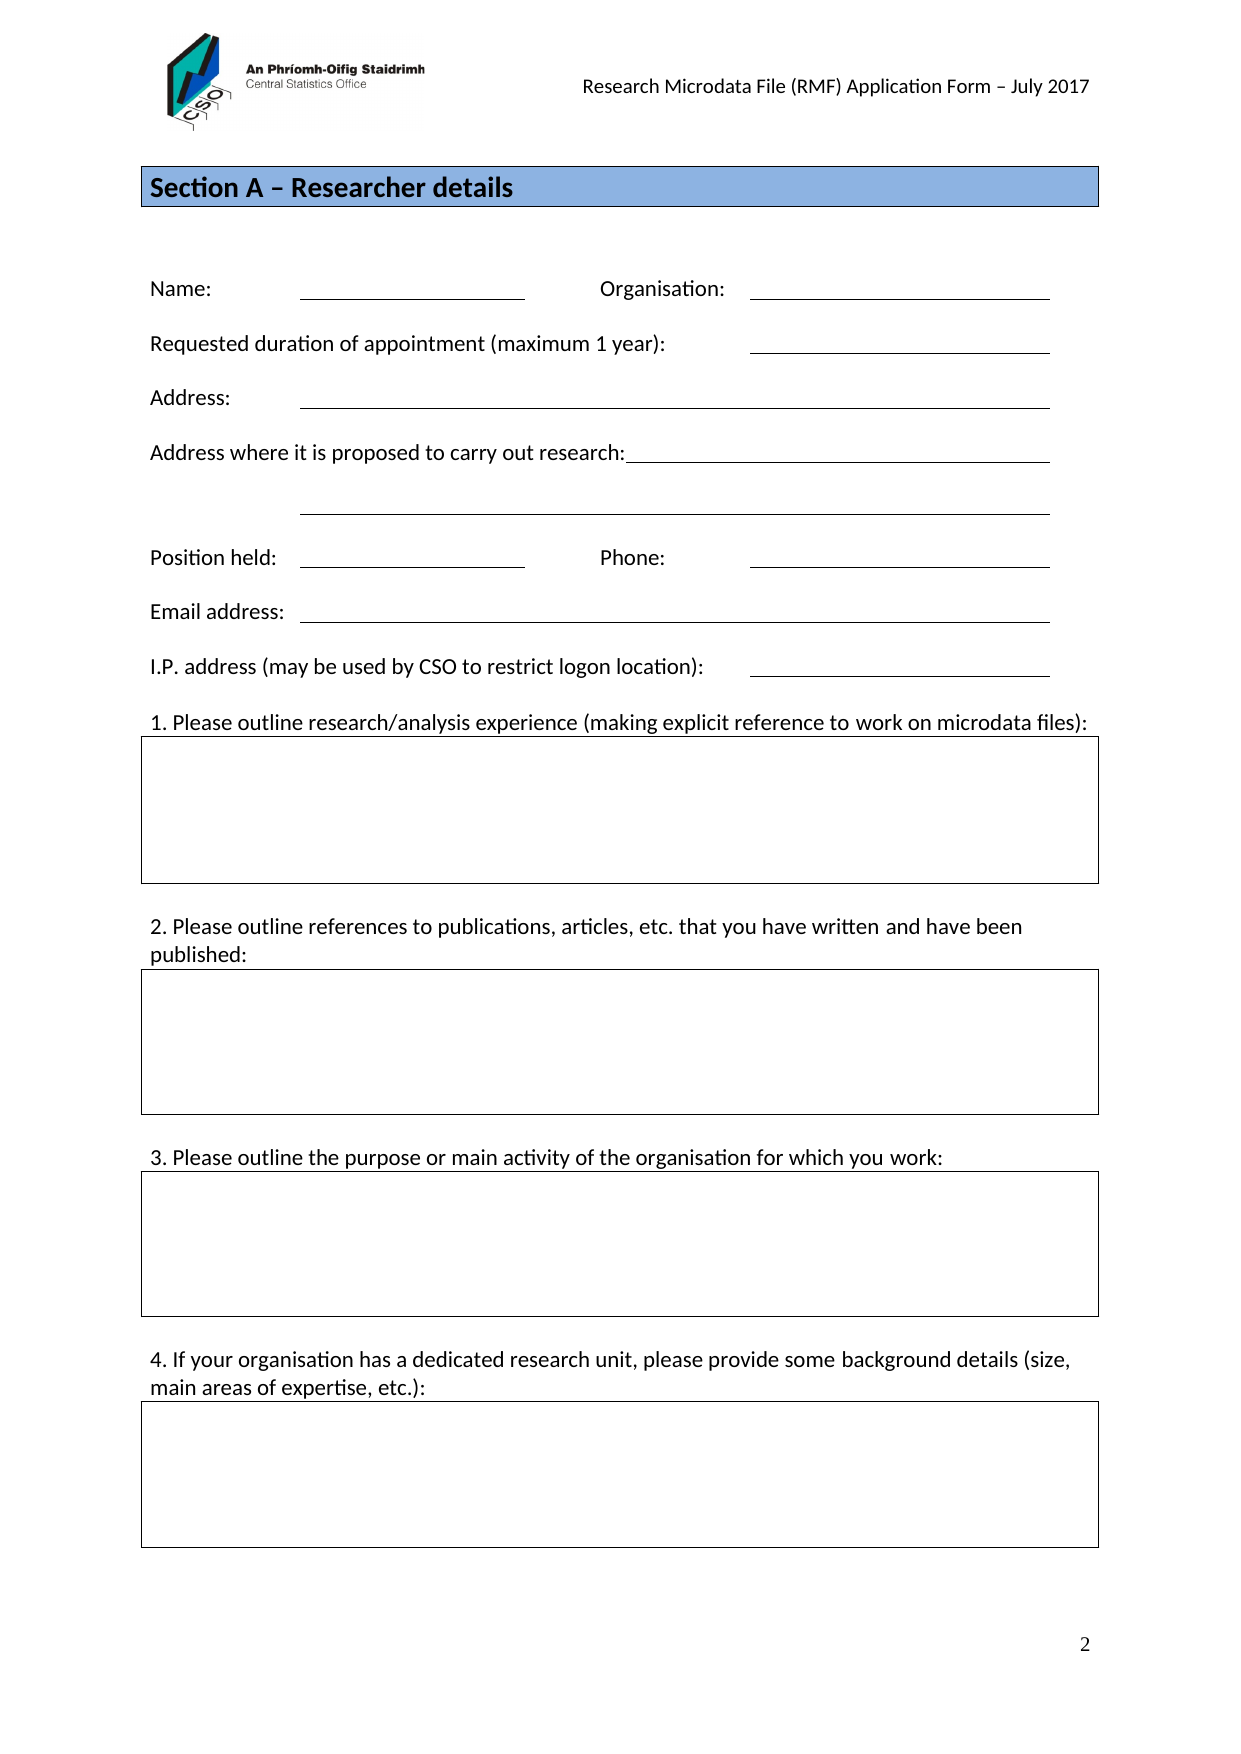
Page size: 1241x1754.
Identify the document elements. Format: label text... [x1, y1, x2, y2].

text Section A – Researcher details [142, 167, 1098, 206]
text 1. Please outline research/analysis experience (making explicit reference to work on microdata files): [150, 708, 1090, 736]
text 2. Please outline references to publications, articles, etc. that you have written and have been published: [150, 912, 1090, 968]
text Requested duration of appointment (maximum 1 year): [150, 329, 1090, 357]
text 4. If your organisation has a dedicated research unit, please provide some background details (size, main areas of expertise, etc.): [150, 1345, 1090, 1401]
text Address where it is proposed to carry out research: [150, 438, 1090, 466]
text Name: Organisation: [150, 274, 1090, 302]
picture [167, 33, 425, 131]
text I.P. address (may be used by CSO to restrict logon location): [150, 652, 1090, 680]
text Address: [150, 383, 1090, 411]
text Email address: [150, 597, 1090, 625]
text Position held: Phone: [150, 543, 1090, 571]
text 3. Please outline the purpose or main activity of the organisation for which you work: [150, 1143, 1090, 1171]
